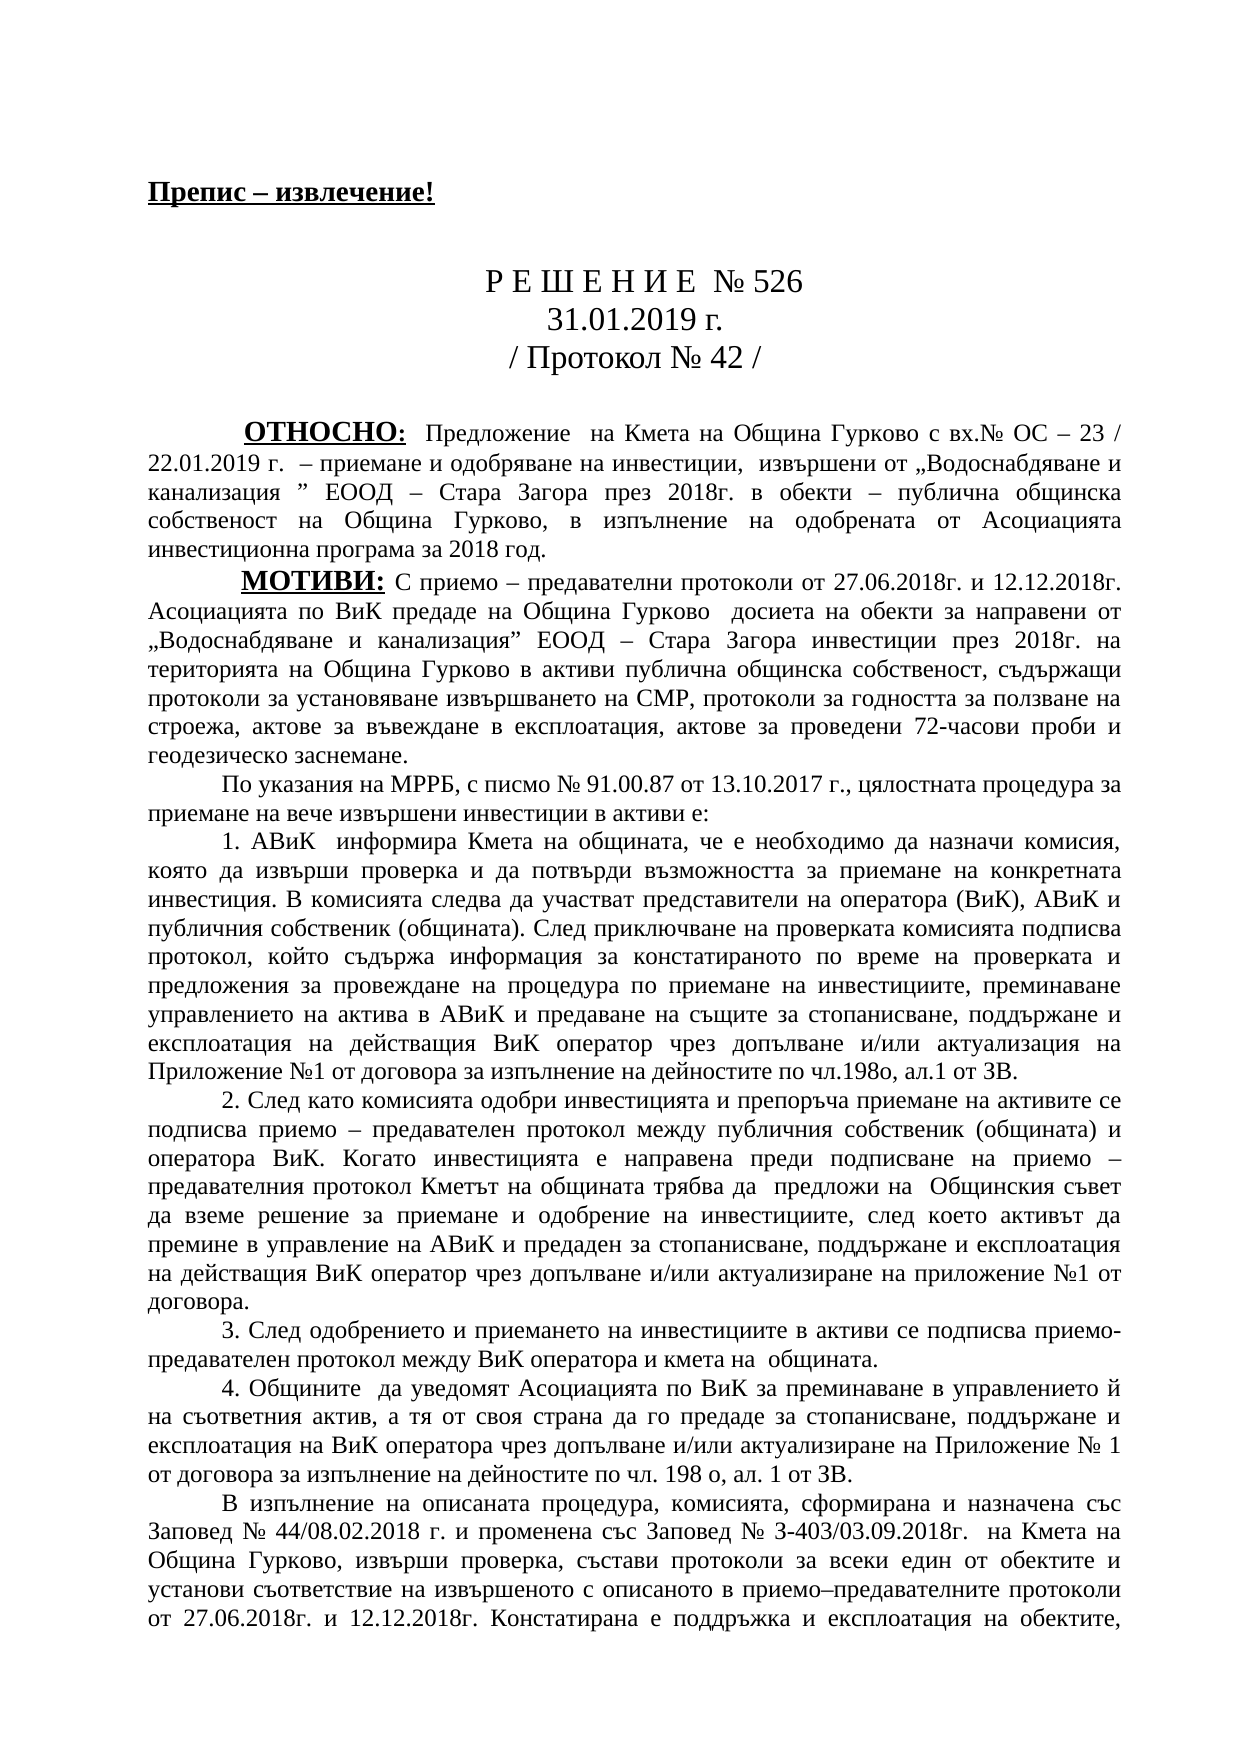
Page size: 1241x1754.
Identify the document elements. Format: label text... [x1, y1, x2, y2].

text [148, 1488, 1122, 1631]
text / Протокол № 42 / [148, 338, 1122, 376]
text По указания на МРРБ, с писмо № 91.00.87 от 13.10.2017 г., цялостната процедура за приемане на вече извършени инвестиции в активи е: [148, 769, 1122, 826]
text 2. След като комисията одобри инвестицията и препоръча приемане на активите се подписва приемо – предавателен протокол между публичния собственик (общината) и оператора ВиК. Когато инвестицията е направена преди подписване на приемо – предавателния протокол Кметът на общината трябва да предложи на Общинския съвет да вземе решение за приемане и одобрение на инвестициите, след което активът да премине в управление на АВиК и предаден за стопанисване, поддържане и експлоатация на действащия ВиК оператор чрез допълване и/или актуализиране на приложение №1 от договора. [148, 1085, 1122, 1315]
text Препис – извлечение! [148, 174, 1122, 208]
text Р Е Ш Е Н И Е № 526 [148, 261, 1122, 299]
text МОТИВИ: С приемо – предавателни протоколи от 27.06.2018г. и 12.12.2018г. Асоциацията по ВиК предаде на Община Гурково досиета на обекти за направени от „Водоснабдяване и канализация” ЕООД – Стара Загора инвестиции през 2018г. на територията на Община Гурково в активи публична общинска собственост, съдържащи протоколи за установяване извършването на СМР, протоколи за годността за ползване на строежа, актове за въвеждане в експлоатация, актове за проведени 72-часови проби и геодезическо заснемане. [148, 563, 1122, 769]
text 1. АВиК информира Кмета на общината, че е необходимо да назначи комисия, която да извърши проверка и да потвърди възможността за приемане на конкретната инвестиция. В комисията следва да участват представители на оператора (ВиК), АВиК и публичния собственик (общината). След приключване на проверката комисията подписва протокол, който съдържа информация за констатираното по време на проверката и предложения за провеждане на процедура по приемане на инвестициите, преминаване управлението на актива в АВиК и предаване на същите за стопанисване, поддържане и експлоатация на действащия ВиК оператор чрез допълване и/или актуализация на Приложение №1 от договора за изпълнение на дейностите по чл.198о, ал.1 от ЗВ. [148, 826, 1122, 1085]
text 31.01.2019 г. [148, 299, 1122, 338]
text 3. След одобрението и приемането на инвестициите в активи се подписва приемо-предавателен протокол между ВиК оператора и кмета на общината. [148, 1315, 1122, 1373]
text ОТНОСНО: Предложение на Кмета на Община Гурково с вх.№ ОС – 23 / 22.01.2019 г. – приемане и одобряване на инвестиции, извършени от „Водоснабдяване и канализация ” ЕООД – Стара Загора през 2018г. в обекти – публична общинска собственост на Община Гурково, в изпълнение на одобрената от Асоциацията инвестиционна програма за 2018 год. [148, 414, 1122, 563]
text 4. Общините да уведомят Асоциацията по ВиК за преминаване в управлението й на съответния актив, а тя от своя страна да го предаде за стопанисване, поддържане и експлоатация на ВиК оператора чрез допълване и/или актуализиране на Приложение № 1 от договора за изпълнение на дейностите по чл. 198 о, ал. 1 от ЗВ. [148, 1373, 1122, 1488]
